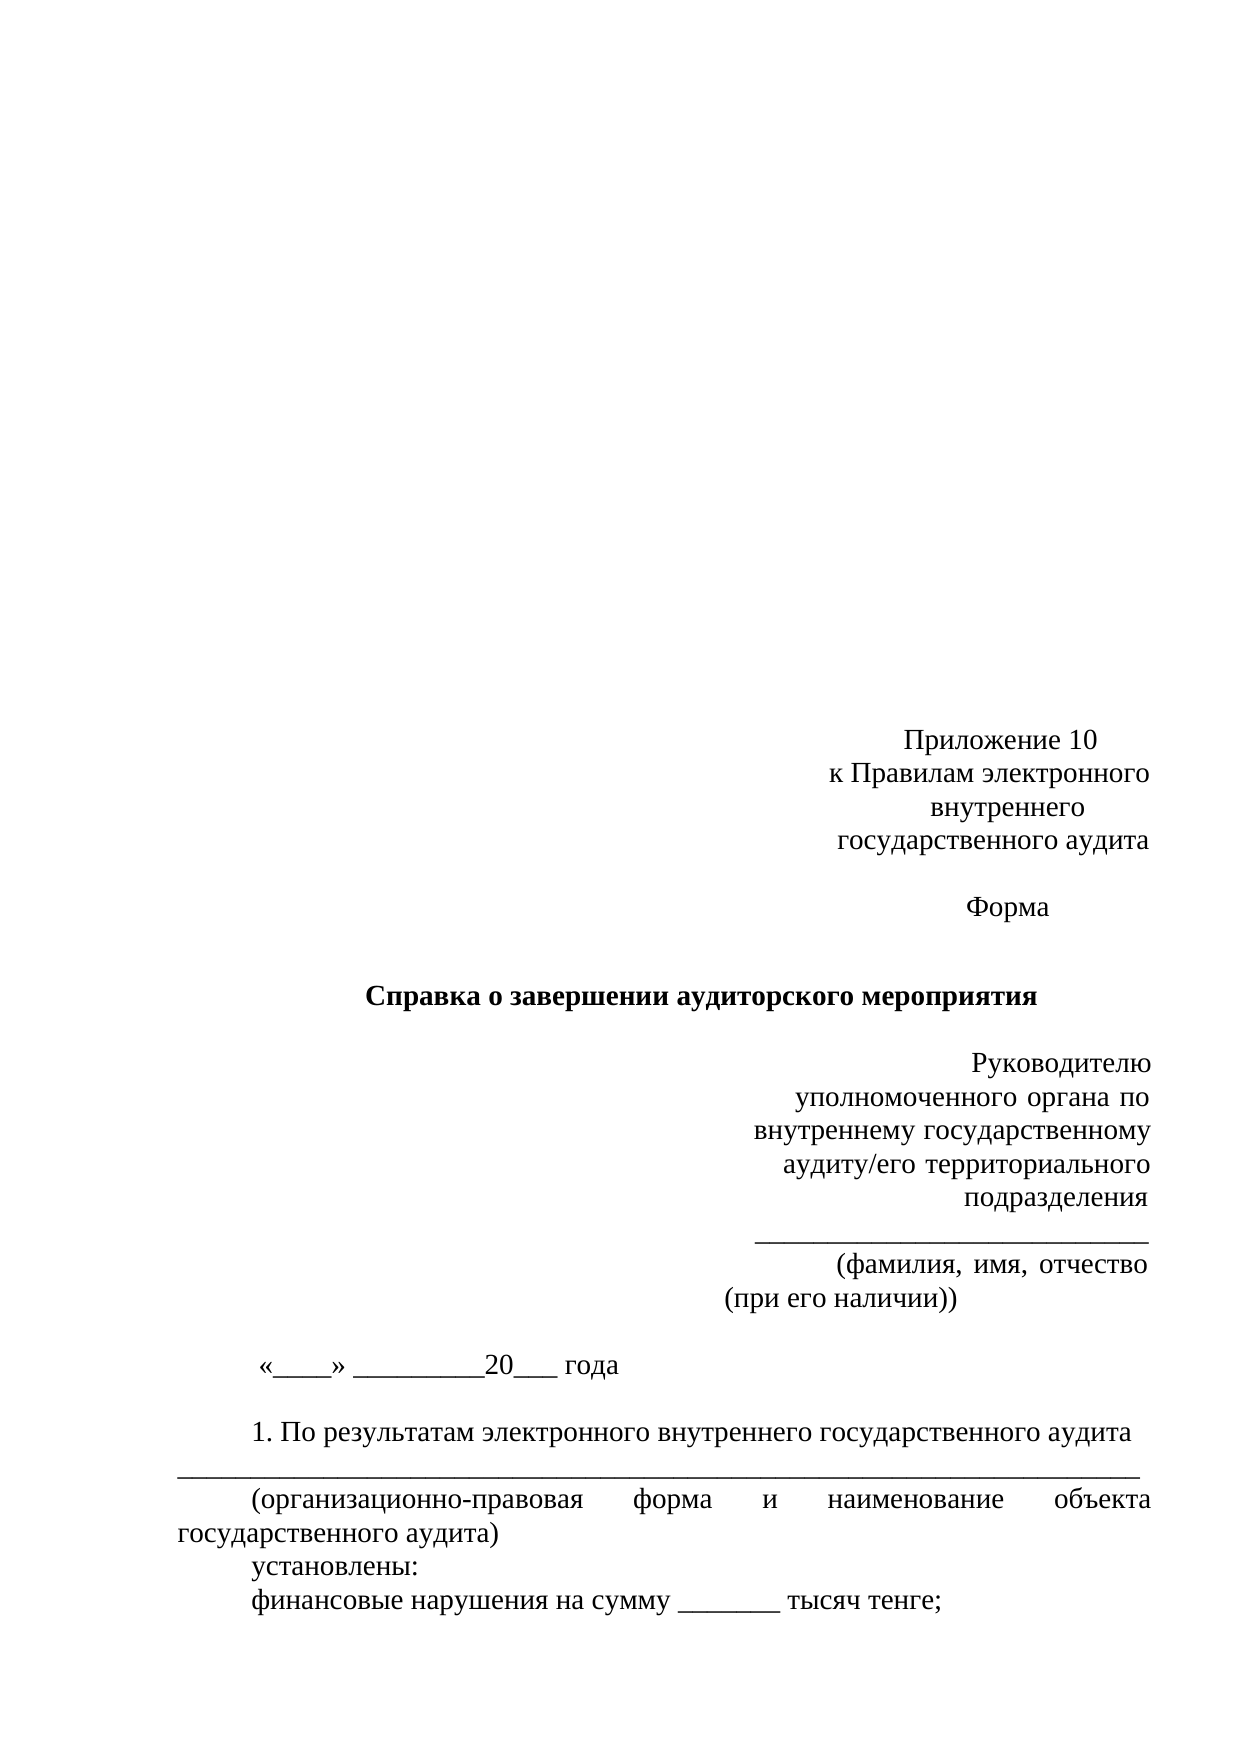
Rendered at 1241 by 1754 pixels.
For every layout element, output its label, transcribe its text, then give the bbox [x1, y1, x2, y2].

subtitle __________________________________________________________________ (организационно-правовая форма и наименование объекта государственного аудита) [177, 1448, 1152, 1548]
text Приложение 10 [177, 722, 1152, 755]
subtitle установлены: [177, 1548, 1152, 1582]
subtitle Руководителю уполномоченного органа по внутреннему государственному аудиту/его территориального подразделения ___________________________ (фамилия, имя, отчество (при его наличии)) [177, 1045, 1152, 1314]
subtitle финансовые нарушения на сумму _______ тысяч тенге; [177, 1582, 1152, 1616]
subtitle 1. По результатам электронного внутреннего государственного аудита [177, 1414, 1152, 1448]
subtitle «____» _________20___ года [177, 1347, 1152, 1381]
text к Правилам электронного [177, 755, 1152, 789]
text внутреннего [177, 789, 1152, 822]
subtitle Справка о завершении аудиторского мероприятия [177, 978, 1152, 1012]
text Форма [177, 889, 1152, 923]
text государственного аудита [177, 822, 1152, 856]
